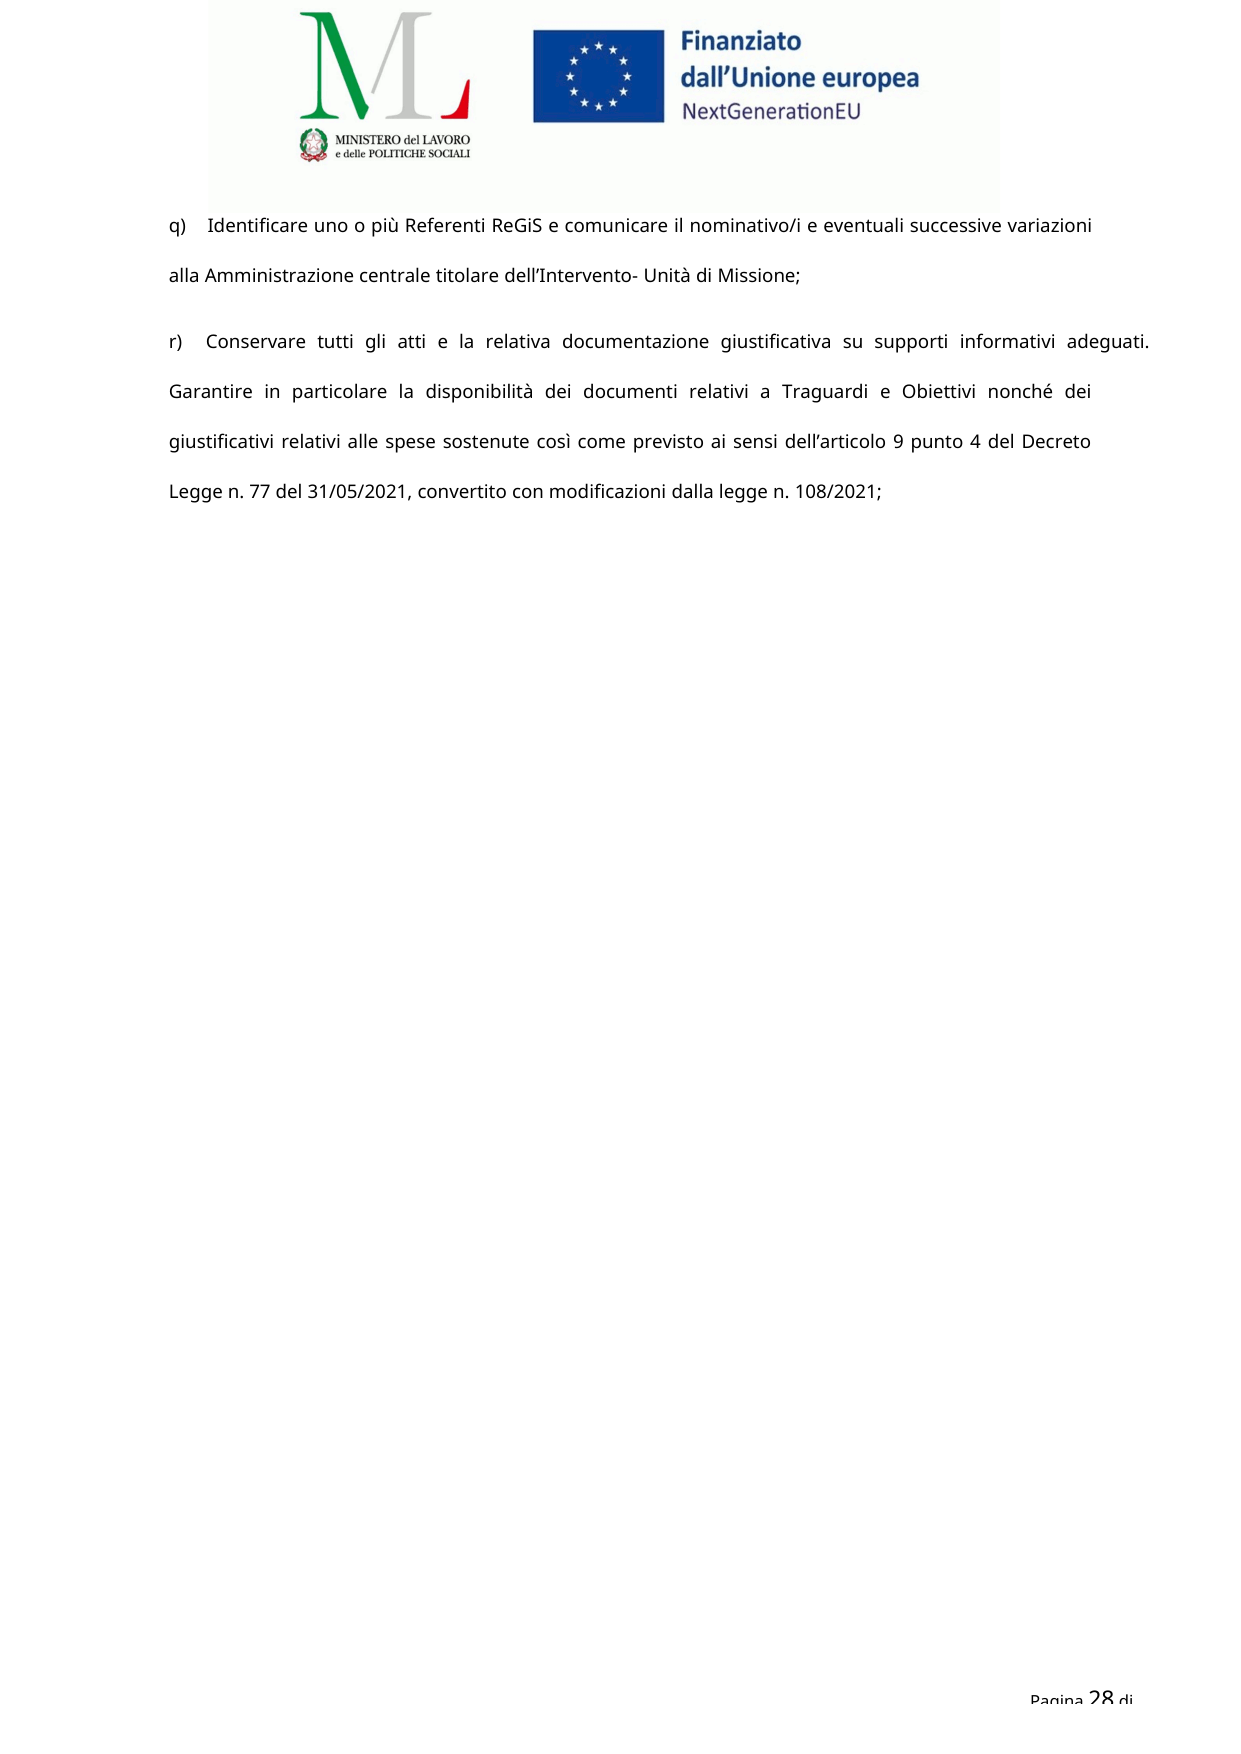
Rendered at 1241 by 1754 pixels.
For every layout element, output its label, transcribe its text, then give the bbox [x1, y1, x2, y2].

list Conservare tutti gli atti e la relativa documentazione giustificativa su supporti informativi adeguati. [169, 329, 1178, 354]
list Identificare uno o più Referenti ReGiS e comunicare il nominativo/i e eventuali successive variazioni alla Amministrazione centrale titolare dell’Intervento- Unità di Missione; [169, 212, 1093, 288]
text Garantire in particolare la disponibilità dei documenti relativi a Traguardi e Obiettivi nonché dei giustificativi relativi alle spese sostenute così come previsto ai sensi dell’articolo 9 punto 4 del Decreto Legge n. 77 del 31/05/2021, convertito con modificazioni dalla legge n. 108/2021; [169, 379, 1093, 504]
picture [208, 0, 1001, 212]
